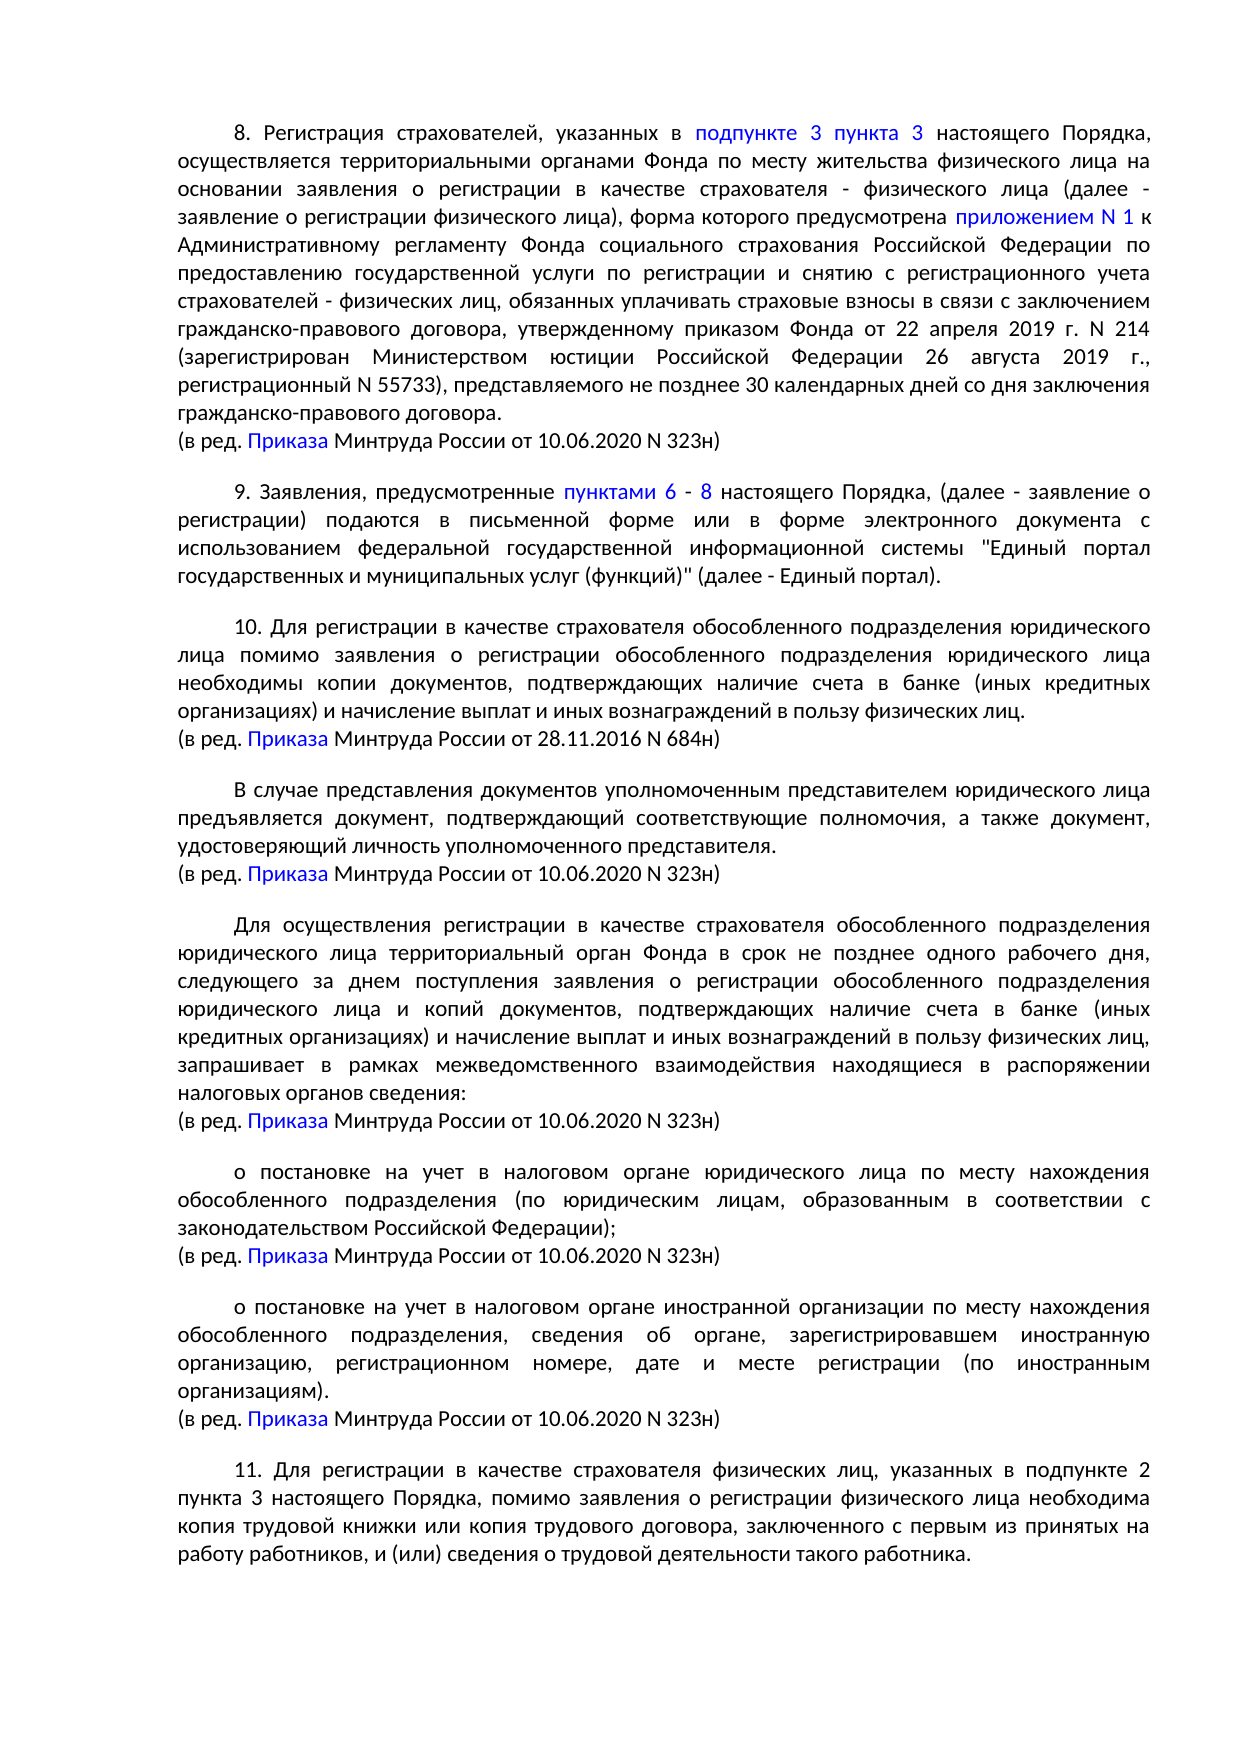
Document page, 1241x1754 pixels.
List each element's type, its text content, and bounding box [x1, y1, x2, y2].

text (в ред. Приказа Минтруда России от 10.06.2020 N 323н) [177, 1106, 1152, 1134]
text (в ред. Приказа Минтруда России от 10.06.2020 N 323н) [177, 426, 1152, 454]
text 8. Регистрация страхователей, указанных в подпункте 3 пункта 3 настоящего Порядка, осуществляется территориальными органами Фонда по месту жительства физического лица на основании заявления о регистрации в качестве страхователя - физического лица (далее - заявление о регистрации физического лица), форма которого предусмотрена приложением N 1 к Административному регламенту Фонда социального страхования Российской Федерации по предоставлению государственной услуги по регистрации и снятию с регистрационного учета страхователей - физических лиц, обязанных уплачивать страховые взносы в связи с заключением гражданско-правового договора, утвержденному приказом Фонда от 22 апреля 2019 г. N 214 (зарегистрирован Министерством юстиции Российской Федерации 26 августа 2019 г., регистрационный N 55733), представляемого не позднее 30 календарных дней со дня заключения гражданско-правового договора. [177, 118, 1152, 426]
text (в ред. Приказа Минтруда России от 10.06.2020 N 323н) [177, 859, 1152, 887]
text Для осуществления регистрации в качестве страхователя обособленного подразделения юридического лица территориальный орган Фонда в срок не позднее одного рабочего дня, следующего за днем поступления заявления о регистрации обособленного подразделения юридического лица и копий документов, подтверждающих наличие счета в банке (иных кредитных организациях) и начисление выплат и иных вознаграждений в пользу физических лиц, запрашивает в рамках межведомственного взаимодействия находящиеся в распоряжении налоговых органов сведения: [177, 910, 1152, 1106]
text 11. Для регистрации в качестве страхователя физических лиц, указанных в подпункте 2 пункта 3 настоящего Порядка, помимо заявления о регистрации физического лица необходима копия трудовой книжки или копия трудового договора, заключенного с первым из принятых на работу работников, и (или) сведения о трудовой деятельности такого работника. [177, 1455, 1152, 1567]
text В случае представления документов уполномоченным представителем юридического лица предъявляется документ, подтверждающий соответствующие полномочия, а также документ, удостоверяющий личность уполномоченного представителя. [177, 775, 1152, 859]
text о постановке на учет в налоговом органе юридического лица по месту нахождения обособленного подразделения (по юридическим лицам, образованным в соответствии с законодательством Российской Федерации); [177, 1157, 1152, 1241]
text о постановке на учет в налоговом органе иностранной организации по месту нахождения обособленного подразделения, сведения об органе, зарегистрировавшем иностранную организацию, регистрационном номере, дате и месте регистрации (по иностранным организациям). [177, 1292, 1152, 1404]
text (в ред. Приказа Минтруда России от 10.06.2020 N 323н) [177, 1241, 1152, 1269]
text (в ред. Приказа Минтруда России от 28.11.2016 N 684н) [177, 724, 1152, 752]
text 9. Заявления, предусмотренные пунктами 6 - 8 настоящего Порядка, (далее - заявление о регистрации) подаются в письменной форме или в форме электронного документа с использованием федеральной государственной информационной системы "Единый портал государственных и муниципальных услуг (функций)" (далее - Единый портал). [177, 477, 1152, 589]
text (в ред. Приказа Минтруда России от 10.06.2020 N 323н) [177, 1404, 1152, 1432]
text 10. Для регистрации в качестве страхователя обособленного подразделения юридического лица помимо заявления о регистрации обособленного подразделения юридического лица необходимы копии документов, подтверждающих наличие счета в банке (иных кредитных организациях) и начисление выплат и иных вознаграждений в пользу физических лиц. [177, 612, 1152, 724]
